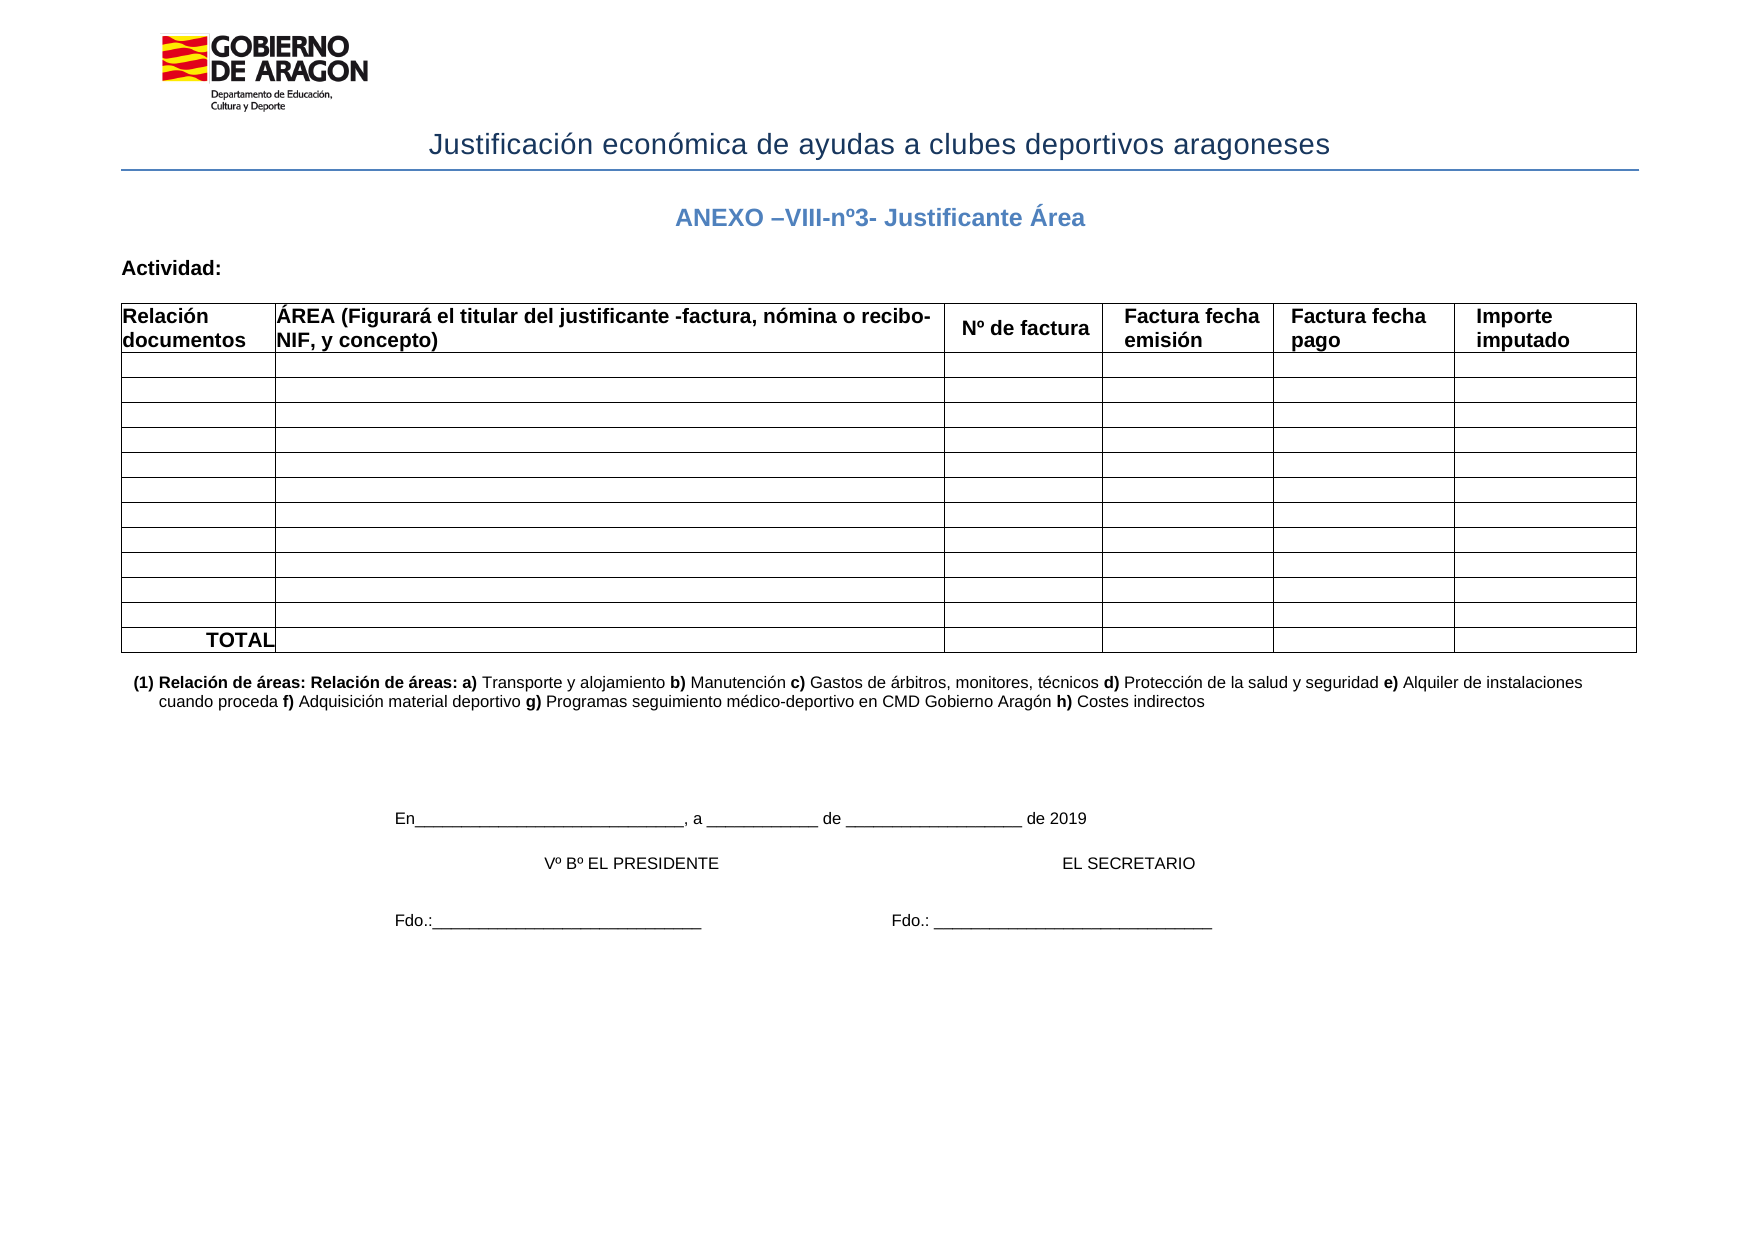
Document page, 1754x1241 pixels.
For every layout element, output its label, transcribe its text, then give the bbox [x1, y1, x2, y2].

table_cell EL SECRETARIO Fdo.: ______________________________ [880, 854, 1377, 930]
table_header En_____________________________, a ____________ de ___________________ de 2019 [383, 783, 1377, 854]
table_cell [1455, 628, 1636, 652]
table_cell [1103, 378, 1273, 402]
table_cell [1455, 478, 1636, 502]
table_cell [1274, 478, 1454, 502]
table_cell [1455, 553, 1636, 577]
table_cell [1455, 403, 1636, 427]
table_cell Vº Bº EL PRESIDENTE Fdo.:_____________________________ [383, 854, 880, 930]
table_cell [276, 478, 944, 502]
table_cell [1274, 453, 1454, 477]
table_cell [276, 628, 944, 652]
table_cell [276, 378, 944, 402]
table_cell [1103, 403, 1273, 427]
table_cell [276, 528, 944, 552]
table_cell [122, 453, 275, 477]
table_cell [945, 503, 1102, 527]
table_cell [1103, 478, 1273, 502]
table_header Nº de factura [945, 304, 1102, 352]
table_cell [1103, 553, 1273, 577]
table_cell [276, 578, 944, 602]
table_cell [1103, 428, 1273, 452]
table_cell [945, 453, 1102, 477]
table_cell [1103, 453, 1273, 477]
table_cell [276, 553, 944, 577]
list Relación de áreas: Relación de áreas: a) Transporte y alojamiento b) Manutención c) Gastos de árbitros, monitores, técnicos d) Protección de la salud y seguridad e) Alquiler de instalaciones cuando proceda f) Adquisición material deportivo g) Programas seguimiento médico-deportivo en CMD Gobierno Aragón h) Costes indirectos [133, 672, 1639, 711]
table_cell [1274, 403, 1454, 427]
table_cell [122, 403, 275, 427]
table_cell [945, 528, 1102, 552]
table_cell [1455, 528, 1636, 552]
table_cell [122, 578, 275, 602]
table_cell [1274, 428, 1454, 452]
table_cell [945, 353, 1102, 377]
table_cell [1455, 378, 1636, 402]
table_cell [1274, 603, 1454, 627]
table_cell [122, 603, 275, 627]
table_cell [1274, 353, 1454, 377]
table_cell [1455, 603, 1636, 627]
subtitle ANEXO –VIII-nº3- Justificante Área [121, 203, 1639, 231]
table_cell [1455, 503, 1636, 527]
table_cell [276, 453, 944, 477]
title Justificación económica de ayudas a clubes deportivos aragoneses [121, 127, 1639, 169]
table_cell [945, 428, 1102, 452]
table_cell [945, 578, 1102, 602]
table_cell [945, 628, 1102, 652]
text Actividad: [121, 255, 1639, 279]
table_cell [945, 553, 1102, 577]
table_cell [122, 553, 275, 577]
table_cell [1274, 528, 1454, 552]
table_cell [276, 403, 944, 427]
table_cell [945, 478, 1102, 502]
table_cell [122, 478, 275, 502]
table_cell [122, 528, 275, 552]
table_header Importe imputado [1455, 304, 1636, 352]
table_cell [1274, 503, 1454, 527]
table_cell [276, 503, 944, 527]
table_cell [945, 603, 1102, 627]
table_header Relación documentos [122, 304, 275, 352]
table_cell [122, 428, 275, 452]
table_cell [122, 378, 275, 402]
table_cell [1274, 628, 1454, 652]
table_cell [122, 353, 275, 377]
table_cell [276, 603, 944, 627]
table_cell [276, 428, 944, 452]
table_cell [1455, 578, 1636, 602]
table_cell [1103, 603, 1273, 627]
table_cell [1103, 353, 1273, 377]
table_cell [945, 378, 1102, 402]
table_cell [1274, 578, 1454, 602]
table_cell [122, 503, 275, 527]
table_cell TOTAL [122, 628, 275, 652]
table_cell [1274, 378, 1454, 402]
table_cell [1103, 628, 1273, 652]
table_cell [1103, 528, 1273, 552]
table_cell [1103, 503, 1273, 527]
table_cell [1455, 428, 1636, 452]
picture [160, 30, 368, 115]
table_cell [1455, 453, 1636, 477]
table_cell [1455, 353, 1636, 377]
table_cell [1274, 553, 1454, 577]
table_cell [1103, 578, 1273, 602]
table_cell [945, 403, 1102, 427]
table_cell [276, 353, 944, 377]
table_header ÁREA (Figurará el titular del justificante -factura, nómina o recibo- NIF, y concepto) [276, 304, 944, 352]
table_header Factura fecha pago [1274, 304, 1454, 352]
table_header Factura fecha emisión [1103, 304, 1273, 352]
